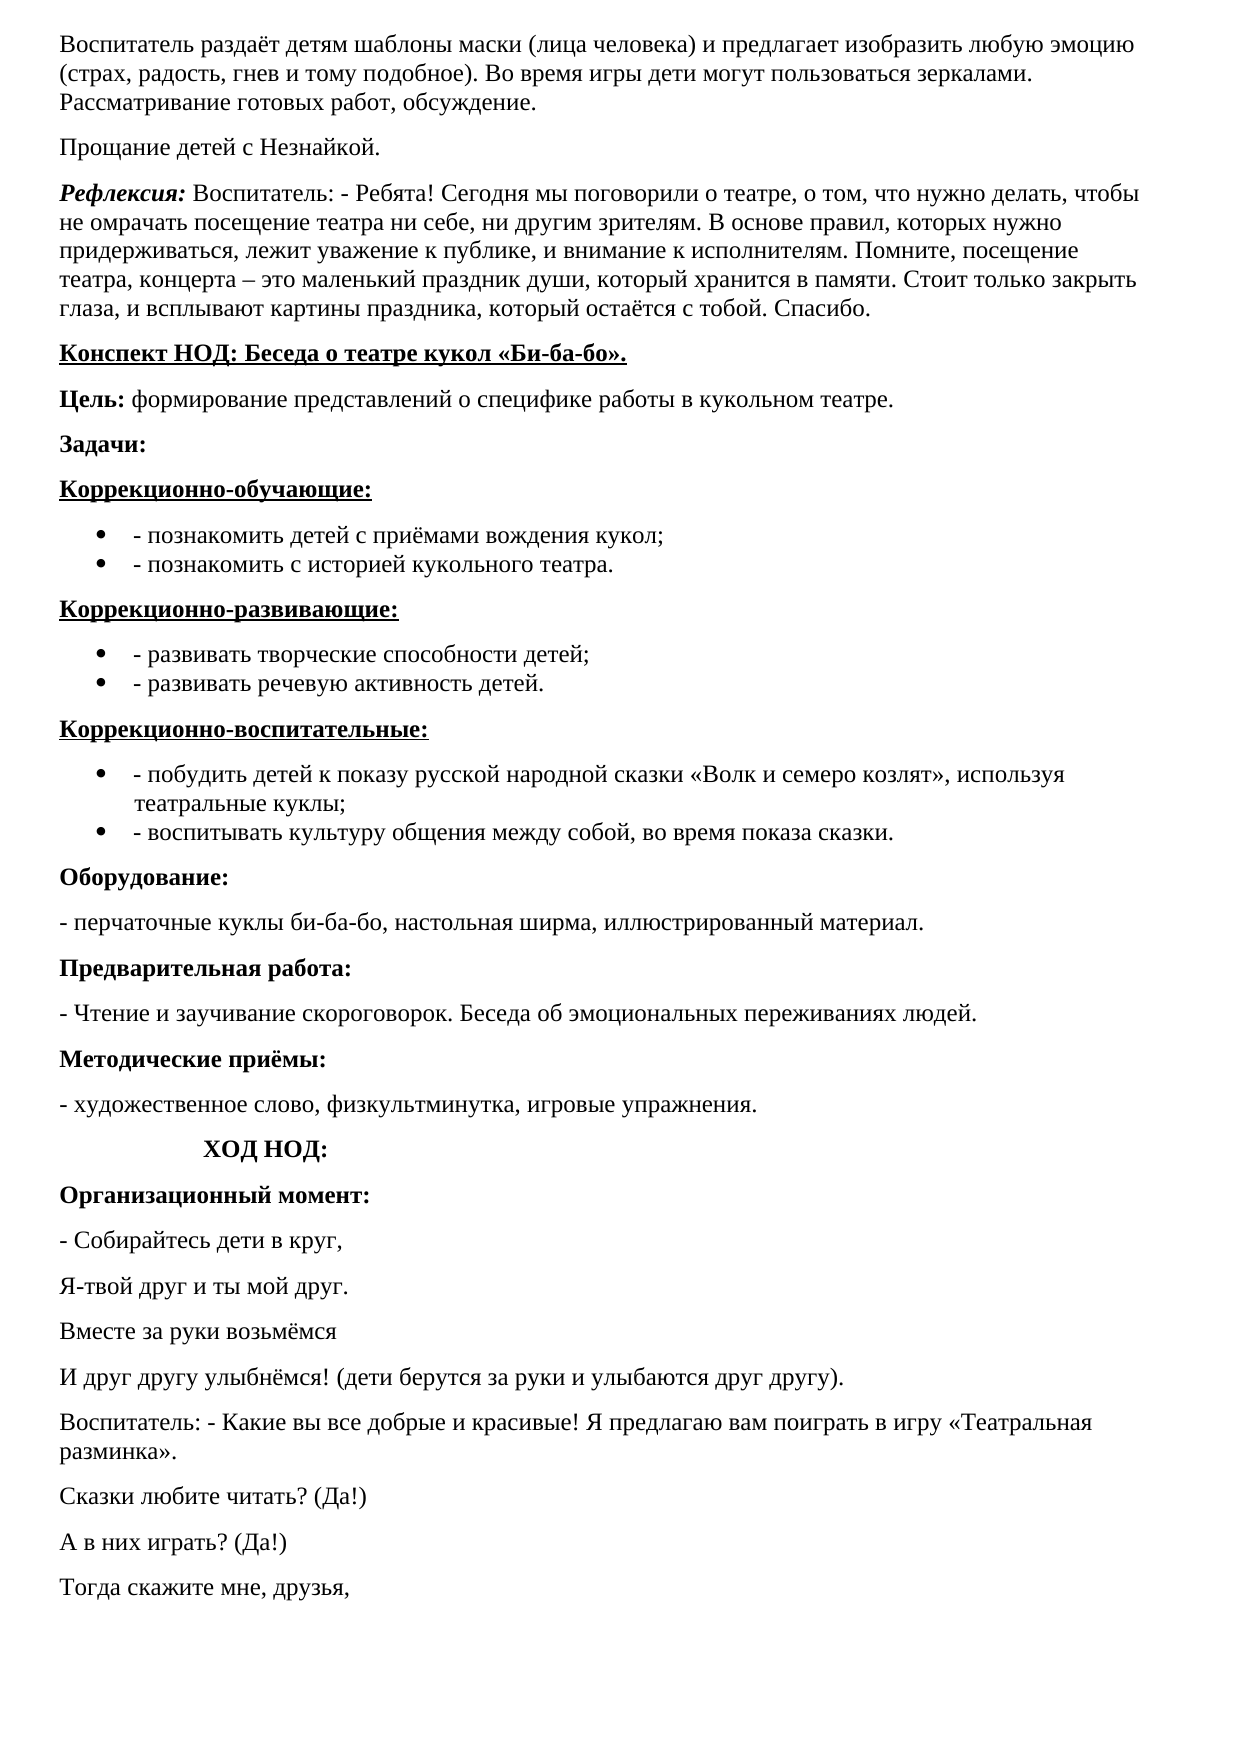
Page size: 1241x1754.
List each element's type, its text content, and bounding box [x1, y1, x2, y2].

list - развивать речевую активность детей. [97, 668, 1152, 697]
text Организационный момент: [59, 1180, 1152, 1209]
list - развивать творческие способности детей; [97, 639, 1152, 668]
text - перчаточные куклы би-ба-бо, настольная ширма, иллюстрированный материал. [59, 907, 1152, 936]
text Коррекционно-развивающие: [59, 594, 1152, 623]
text Коррекционно-воспитательные: [59, 714, 1152, 742]
text - Чтение и заучивание скороговорок. Беседа об эмоциональных переживаниях людей. [59, 998, 1152, 1027]
list - побудить детей к показу русской народной сказки «Волк и семеро козлят», используя театральные куклы; [97, 759, 1152, 817]
text ХОД НОД: [59, 1134, 1152, 1163]
text А в них играть? (Да!) [59, 1527, 1152, 1555]
text Воспитатель: - Какие вы все добрые и красивые! Я предлагаю вам поиграть в игру «Театральная разминка». [59, 1407, 1152, 1464]
text - художественное слово, физкультминутка, игровые упражнения. [59, 1089, 1152, 1118]
text И друг другу улыбнёмся! (дети берутся за руки и улыбаются друг другу). [59, 1362, 1152, 1390]
text Тогда скажите мне, друзья, [59, 1572, 1152, 1601]
text Сказки любите читать? (Да!) [59, 1481, 1152, 1510]
text Коррекционно-обучающие: [59, 474, 1152, 503]
text Цель: формирование представлений о специфике работы в кукольном театре. [59, 384, 1152, 412]
text Методические приёмы: [59, 1044, 1152, 1072]
list - познакомить детей с приёмами вождения кукол; [97, 520, 1152, 549]
text Предварительная работа: [59, 953, 1152, 982]
text Конспект НОД: Беседа о театре кукол «Би-ба-бо». [59, 338, 1152, 367]
list - познакомить с историей кукольного театра. [97, 549, 1152, 577]
text Прощание детей с Незнайкой. [59, 132, 1152, 161]
list - воспитывать культуру общения между собой, во время показа сказки. [97, 817, 1152, 845]
text Воспитатель раздаёт детям шаблоны маски (лица человека) и предлагает изобразить любую эмоцию (страх, радость, гнев и тому подобное). Во время игры дети могут пользоваться зеркалами. Рассматривание готовых работ, обсуждение. [59, 29, 1152, 116]
text Рефлексия: Воспитатель: - Ребята! Сегодня мы поговорили о театре, о том, что нужно делать, чтобы не омрачать посещение театра ни себе, ни другим зрителям. В основе правил, которых нужно придерживаться, лежит уважение к публике, и внимание к исполнителям. Помните, посещение театра, концерта – это маленький праздник души, который хранится в памяти. Стоит только закрыть глаза, и всплывают картины праздника, который остаётся с тобой. Спасибо. [59, 178, 1152, 322]
text - Собирайтесь дети в круг, [59, 1225, 1152, 1254]
text Вместе за руки возьмёмся [59, 1316, 1152, 1345]
text Задачи: [59, 429, 1152, 458]
text Оборудование: [59, 862, 1152, 891]
text Я-твой друг и ты мой друг. [59, 1271, 1152, 1299]
